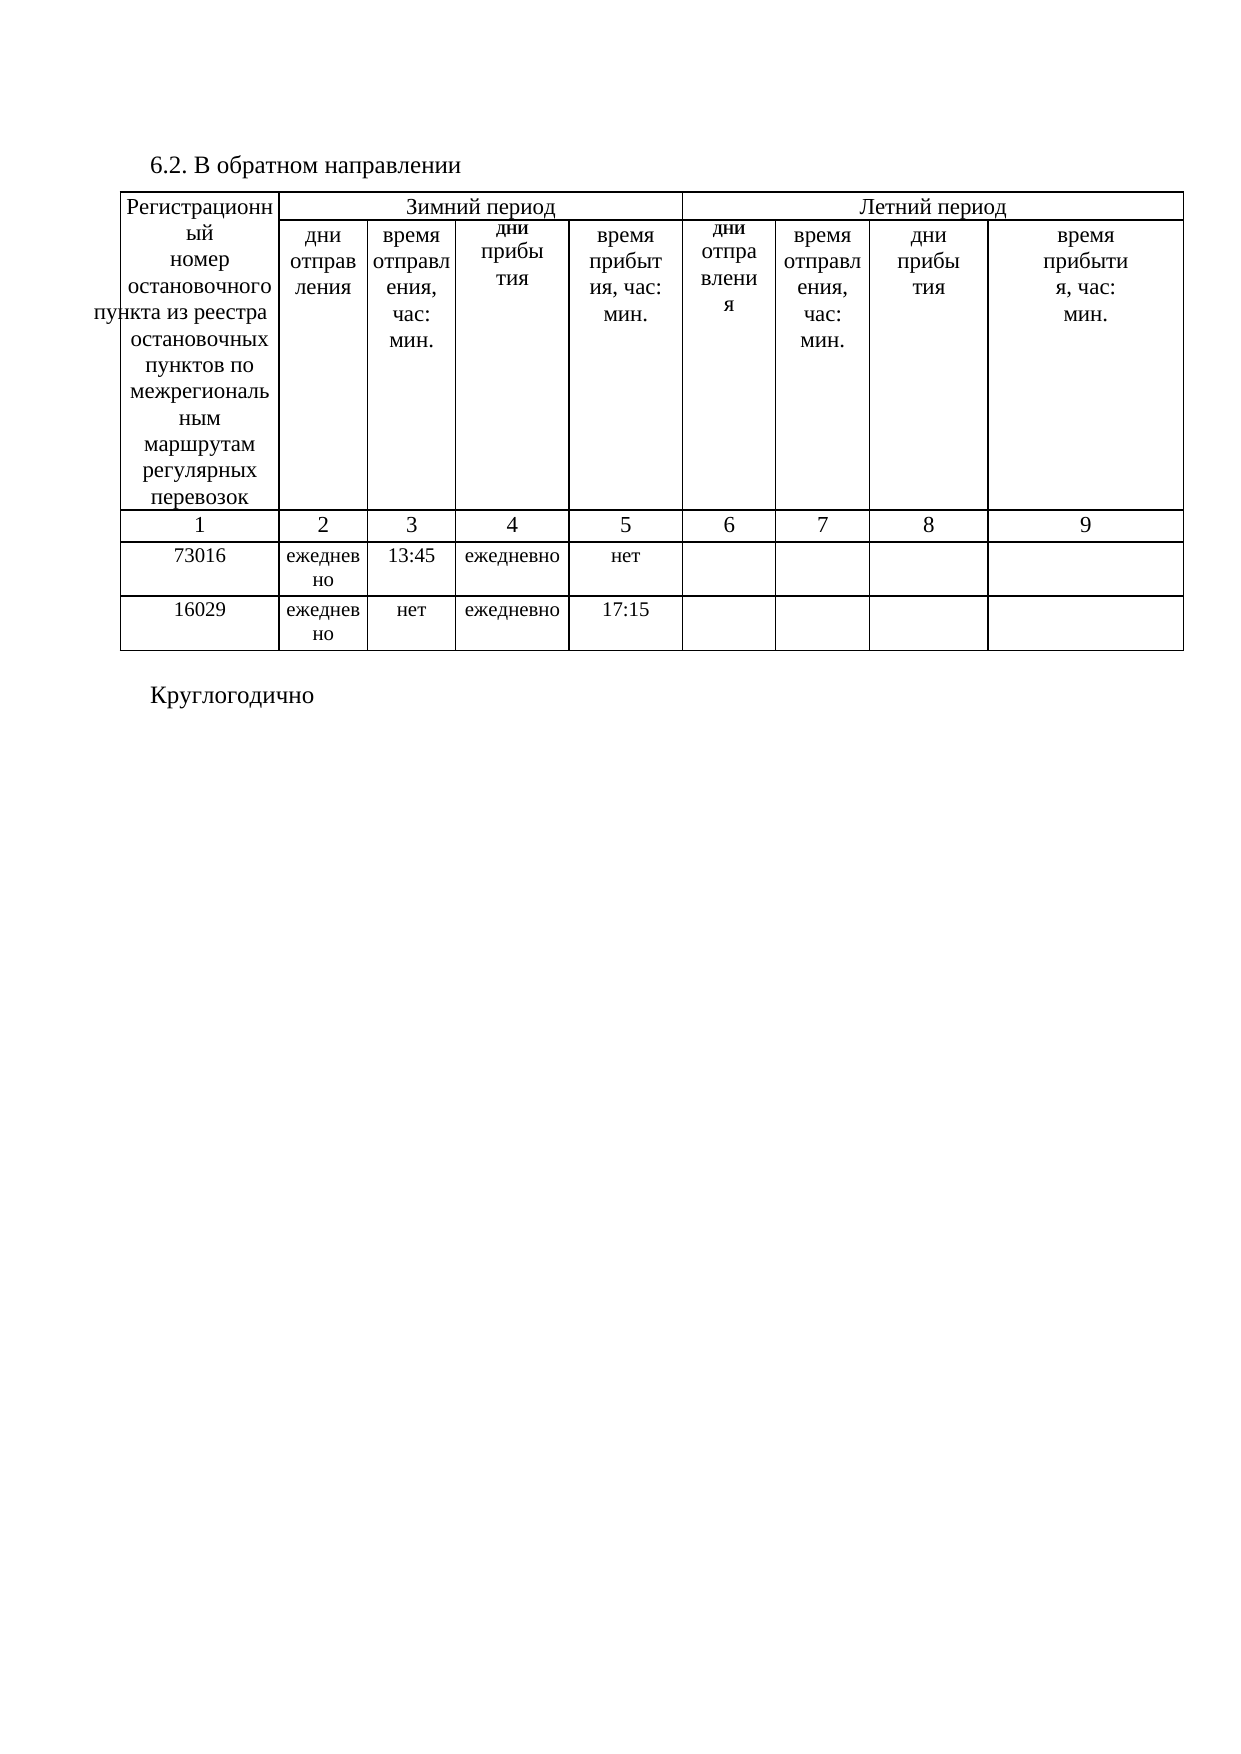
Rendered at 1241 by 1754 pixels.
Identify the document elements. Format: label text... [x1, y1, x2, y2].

table_cell [776, 543, 869, 595]
table_cell 3 [368, 511, 455, 541]
table_cell время отправл ения, час: мин. [368, 221, 455, 509]
table_cell 13:45 [368, 543, 455, 595]
table_cell [870, 597, 987, 650]
text Круглогодично [150, 680, 1090, 709]
table_cell ДНИ отпра влени я [683, 221, 775, 509]
table_cell 7 [776, 511, 869, 541]
table_cell 73016 [121, 543, 278, 595]
table_cell [989, 543, 1183, 595]
table_cell 9 [989, 511, 1183, 541]
table_cell нет [368, 597, 455, 650]
table_cell 5 [570, 511, 682, 541]
table_cell ДНИ прибы тия [456, 221, 568, 509]
table_cell [870, 543, 987, 595]
table_cell [683, 597, 775, 650]
table_cell 4 [456, 511, 568, 541]
table_cell [776, 597, 869, 650]
table_cell нет [570, 543, 682, 595]
table_cell 6 [683, 511, 775, 541]
table_cell 16029 [121, 597, 278, 650]
table_cell 17:15 [570, 597, 682, 650]
table_cell дни прибы тия [870, 221, 987, 509]
text 6.2. В обратном направлении [150, 150, 1090, 179]
table_header Зимний период [280, 193, 682, 219]
table_cell 1 [121, 511, 278, 541]
table_cell ежедневно [280, 597, 367, 650]
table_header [121, 193, 278, 509]
table_cell ежедневно [280, 543, 367, 595]
table_cell 8 [870, 511, 987, 541]
table_cell дни отправ ления [280, 221, 367, 509]
table_cell время прибыт ия, час: мин. [570, 221, 682, 509]
table_cell ежедневно [456, 543, 568, 595]
table_cell время прибыти я, час: мин. [989, 221, 1183, 509]
table_cell [989, 597, 1183, 650]
table_cell ежедневно [456, 597, 568, 650]
table_header Летний период [683, 193, 1183, 219]
table_cell 2 [280, 511, 367, 541]
table_cell [683, 543, 775, 595]
table_cell время отправл ения, час: мин. [776, 221, 869, 509]
